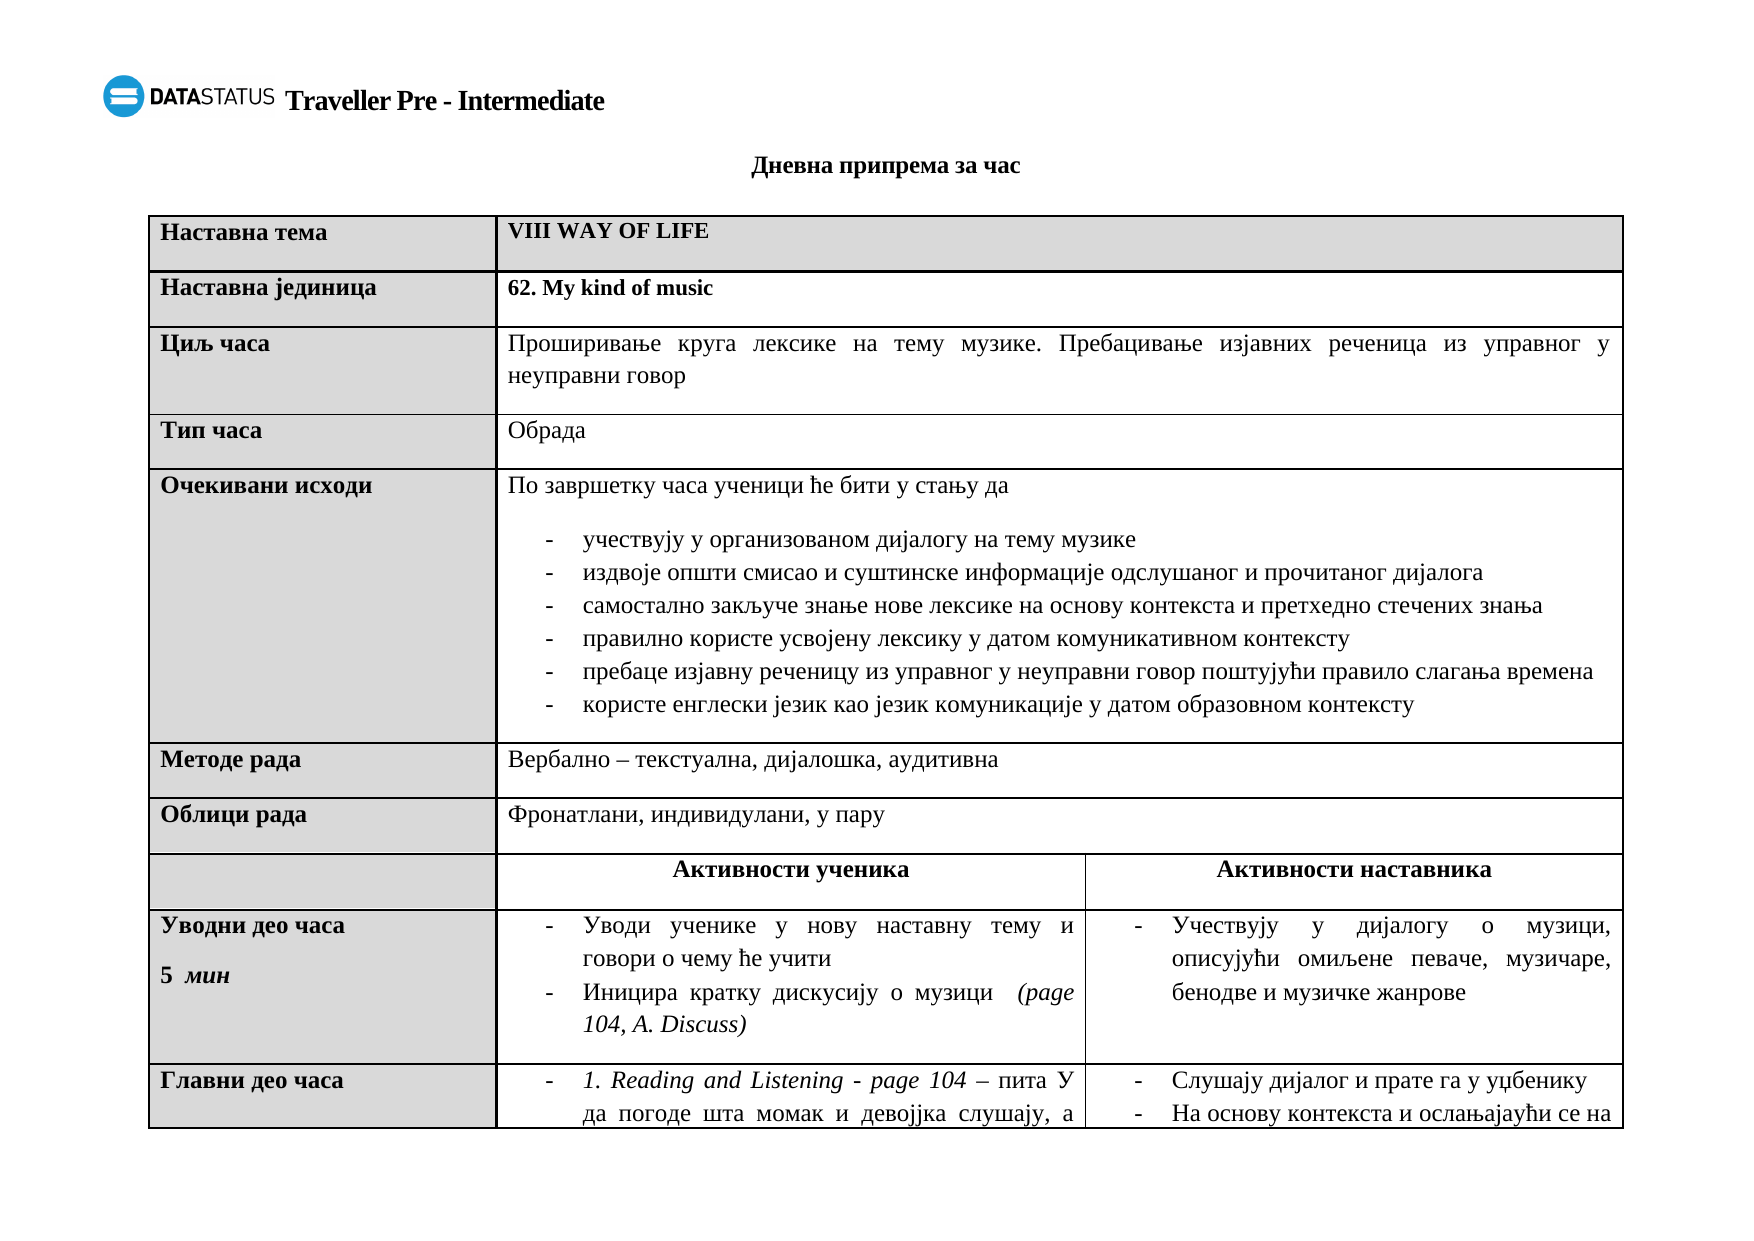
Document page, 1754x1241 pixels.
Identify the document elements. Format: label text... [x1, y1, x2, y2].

table_cell [150, 855, 495, 908]
table_cell 62. My kind of music [498, 273, 1622, 326]
table_cell Проширивање круга лексике на тему музике. Пребацивање изјавних реченица из управног у неуправни говор [498, 328, 1622, 414]
table_cell Уводни део часа 5 мин [150, 911, 495, 1063]
picture [102, 75, 275, 118]
table_cell Обрада [498, 415, 1622, 468]
table_header VIII WAY OF LIFE [498, 217, 1622, 270]
table_cell Активности наставника [1086, 855, 1622, 908]
table_cell Облици рада [150, 799, 495, 852]
table_cell Учествују у дијалогу о музици, описујући омиљене певаче, музичаре, бенодве и музичке жанрове [1086, 911, 1622, 1063]
table_cell Фронатлани, индивидулани, у пару [498, 799, 1622, 852]
table_cell Вербално – текстуална, дијалошка, аудитивна [498, 744, 1622, 797]
table_cell Циљ часа [150, 328, 495, 414]
table_cell Уводи ученике у нову наставну тему и говори о чему ће учити Иницира кратку дискусију о музици (page 104, A. Discuss) [498, 911, 1085, 1063]
table_cell Главни део часа 30 мин [150, 1065, 495, 1127]
table_cell Методе рада [150, 744, 495, 797]
table_cell Наставна јединица [150, 273, 495, 326]
table_cell Тип часа [150, 415, 495, 468]
table_header Наставна тема [150, 217, 495, 270]
table_cell Очекивани исходи [150, 470, 495, 742]
table_cell По завршетку часа ученици ће бити у стању да учествују у организованом дијалогу на тему музике издвоје општи смисао и суштинске информације одслушаног и прочитаног дијалога самостално закључе знање нове лексике на основу контекста и претхедно стечених знања правилно користе усвојену лексику у датом комуникативном контексту пребаце изјавну реченицу из управног у неуправни говор поштујући правило слагања времена користе енглески језик као језик комуникације у датом образовном контексту [498, 470, 1622, 742]
table_cell Активности ученика [498, 855, 1085, 908]
